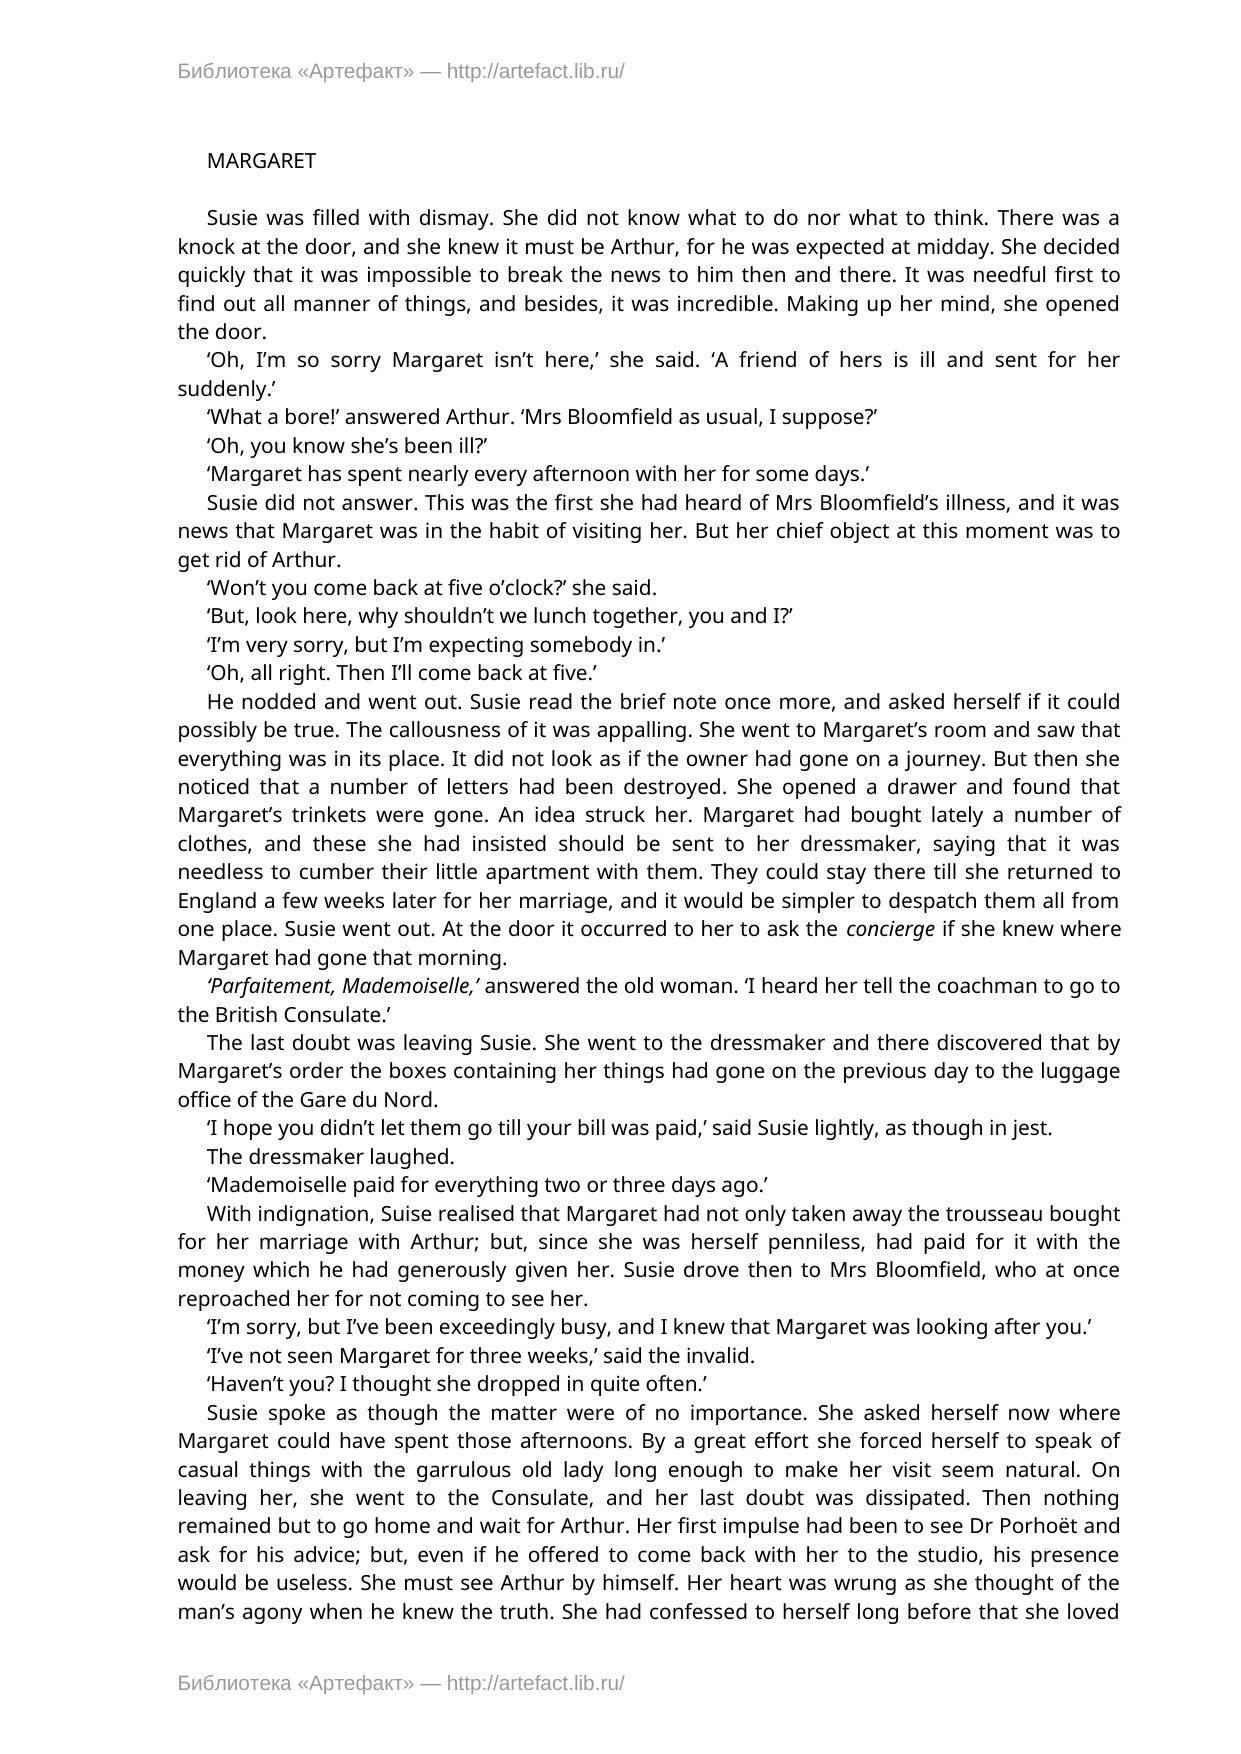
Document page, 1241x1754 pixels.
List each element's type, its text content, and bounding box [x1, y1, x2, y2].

text ‘I hope you didn’t let them go till your bill was paid,’ said Susie lightly, as though in jest. [177, 1113, 1122, 1142]
text ‘Oh, you know she’s been ill?’ [177, 431, 1122, 459]
text With indignation, Suise realised that Margaret had not only taken away the trousseau bought for her marriage with Arthur; but, since she was herself penniless, had paid for it with the money which he had generously given her. Susie drove then to Mrs Bloomfield, who at once reproached her for not coming to see her. [177, 1199, 1122, 1312]
text ‘Haven’t you? I thought she dropped in quite often.’ [177, 1369, 1122, 1398]
text ‘I’m very sorry, but I’m expecting somebody in.’ [177, 630, 1122, 658]
text ‘I’m sorry, but I’ve been exceedingly busy, and I knew that Margaret was looking after you.’ [177, 1312, 1122, 1341]
text ‘Parfaitement, Mademoiselle,’ answered the old woman. ‘I heard her tell the coachman to go to the British Consulate.’ [177, 971, 1122, 1028]
text ‘I’ve not seen Margaret for three weeks,’ said the invalid. [177, 1341, 1122, 1369]
text ‘Margaret has spent nearly every afternoon with her for some days.’ [177, 459, 1122, 488]
text Susie did not answer. This was the first she had heard of Mrs Bloomfield’s illness, and it was news that Margaret was in the habit of visiting her. But her chief object at this moment was to get rid of Arthur. [177, 488, 1122, 573]
text The last doubt was leaving Susie. She went to the dressmaker and there discovered that by Margaret’s order the boxes containing her things had gone on the previous day to the luggage office of the Gare du Nord. [177, 1028, 1122, 1113]
text ‘What a bore!’ answered Arthur. ‘Mrs Bloomfield as usual, I suppose?’ [177, 402, 1122, 431]
text MARGARET [177, 147, 1122, 175]
text The dressmaker laughed. [177, 1142, 1122, 1170]
text ‘But, look here, why shouldn’t we lunch together, you and I?’ [177, 602, 1122, 630]
text ‘Oh, all right. Then I’ll come back at five.’ [177, 658, 1122, 687]
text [177, 1398, 1122, 1625]
text Susie was filled with dismay. She did not know what to do nor what to think. There was a knock at the door, and she knew it must be Arthur, for he was expected at midday. She decided quickly that it was impossible to break the news to him then and there. It was needful first to find out all manner of things, and besides, it was incredible. Making up her mind, she opened the door. [177, 203, 1122, 346]
text ‘Mademoiselle paid for everything two or three days ago.’ [177, 1170, 1122, 1199]
text He nodded and went out. Susie read the brief note once more, and asked herself if it could possibly be true. The callousness of it was appalling. She went to Margaret’s room and saw that everything was in its place. It did not look as if the owner had gone on a journey. But then she noticed that a number of letters had been destroyed. She opened a drawer and found that Margaret’s trinkets were gone. An idea struck her. Margaret had bought lately a number of clothes, and these she had insisted should be sent to her dressmaker, saying that it was needless to cumber their little apartment with them. They could stay there till she returned to England a few weeks later for her marriage, and it would be simpler to despatch them all from one place. Susie went out. At the door it occurred to her to ask the concierge if she knew where Margaret had gone that morning. [177, 687, 1122, 971]
text ‘Won’t you come back at five o’clock?’ she said. [177, 573, 1122, 602]
text ‘Oh, I’m so sorry Margaret isn’t here,’ she said. ‘A friend of hers is ill and sent for her suddenly.’ [177, 346, 1122, 402]
